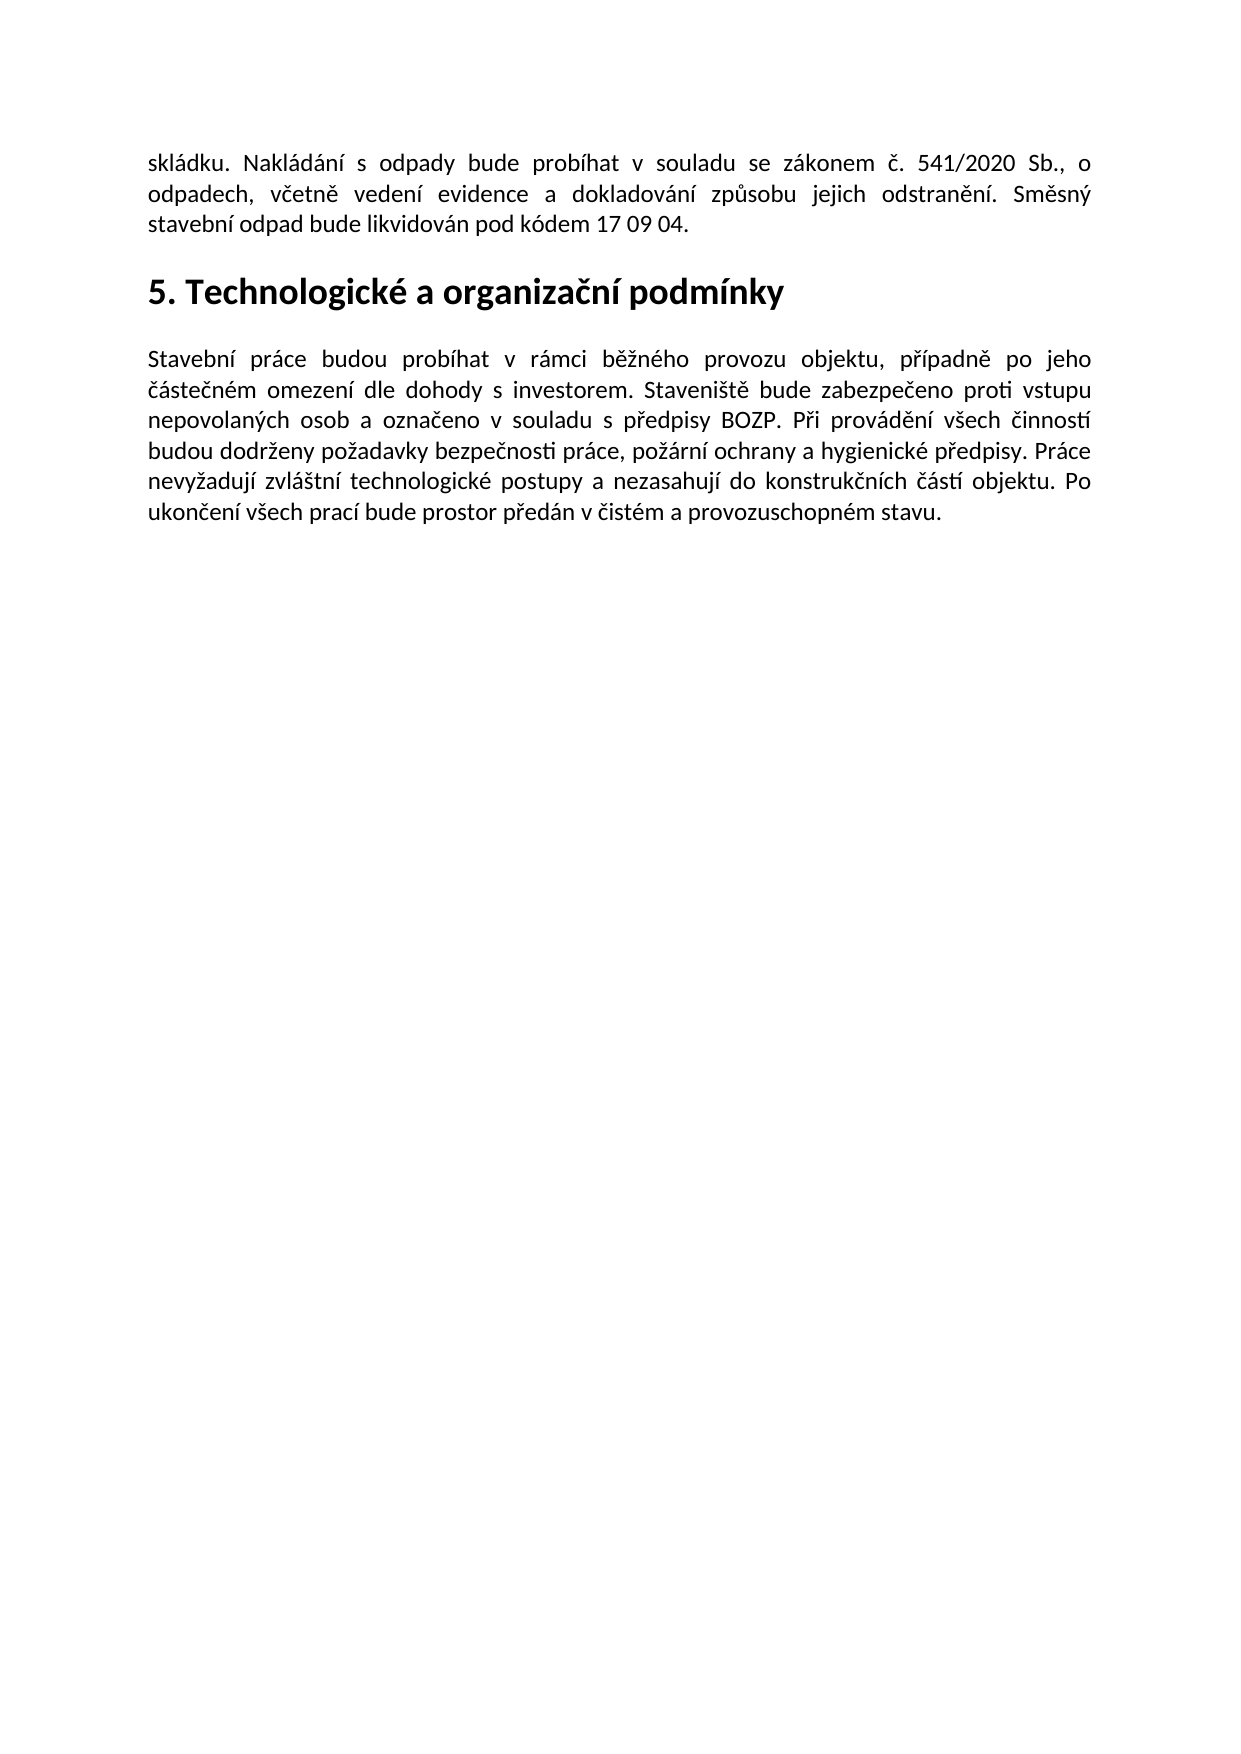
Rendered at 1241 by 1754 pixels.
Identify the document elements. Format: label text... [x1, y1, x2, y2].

text Stavební práce budou probíhat v rámci běžného provozu objektu, případně po jeho částečném omezení dle dohody s investorem. Staveniště bude zabezpečeno proti vstupu nepovolaných osob a označeno v souladu s předpisy BOZP. Při provádění všech činností budou dodrženy požadavky bezpečnosti práce, požární ochrany a hygienické předpisy. Práce nevyžadují zvláštní technologické postupy a nezasahují do konstrukčních částí objektu. Po ukončení všech prací bude prostor předán v čistém a provozuschopném stavu. [148, 343, 1093, 526]
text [148, 148, 1093, 239]
subtitle 5. Technologické a organizační podmínky [148, 268, 1093, 314]
